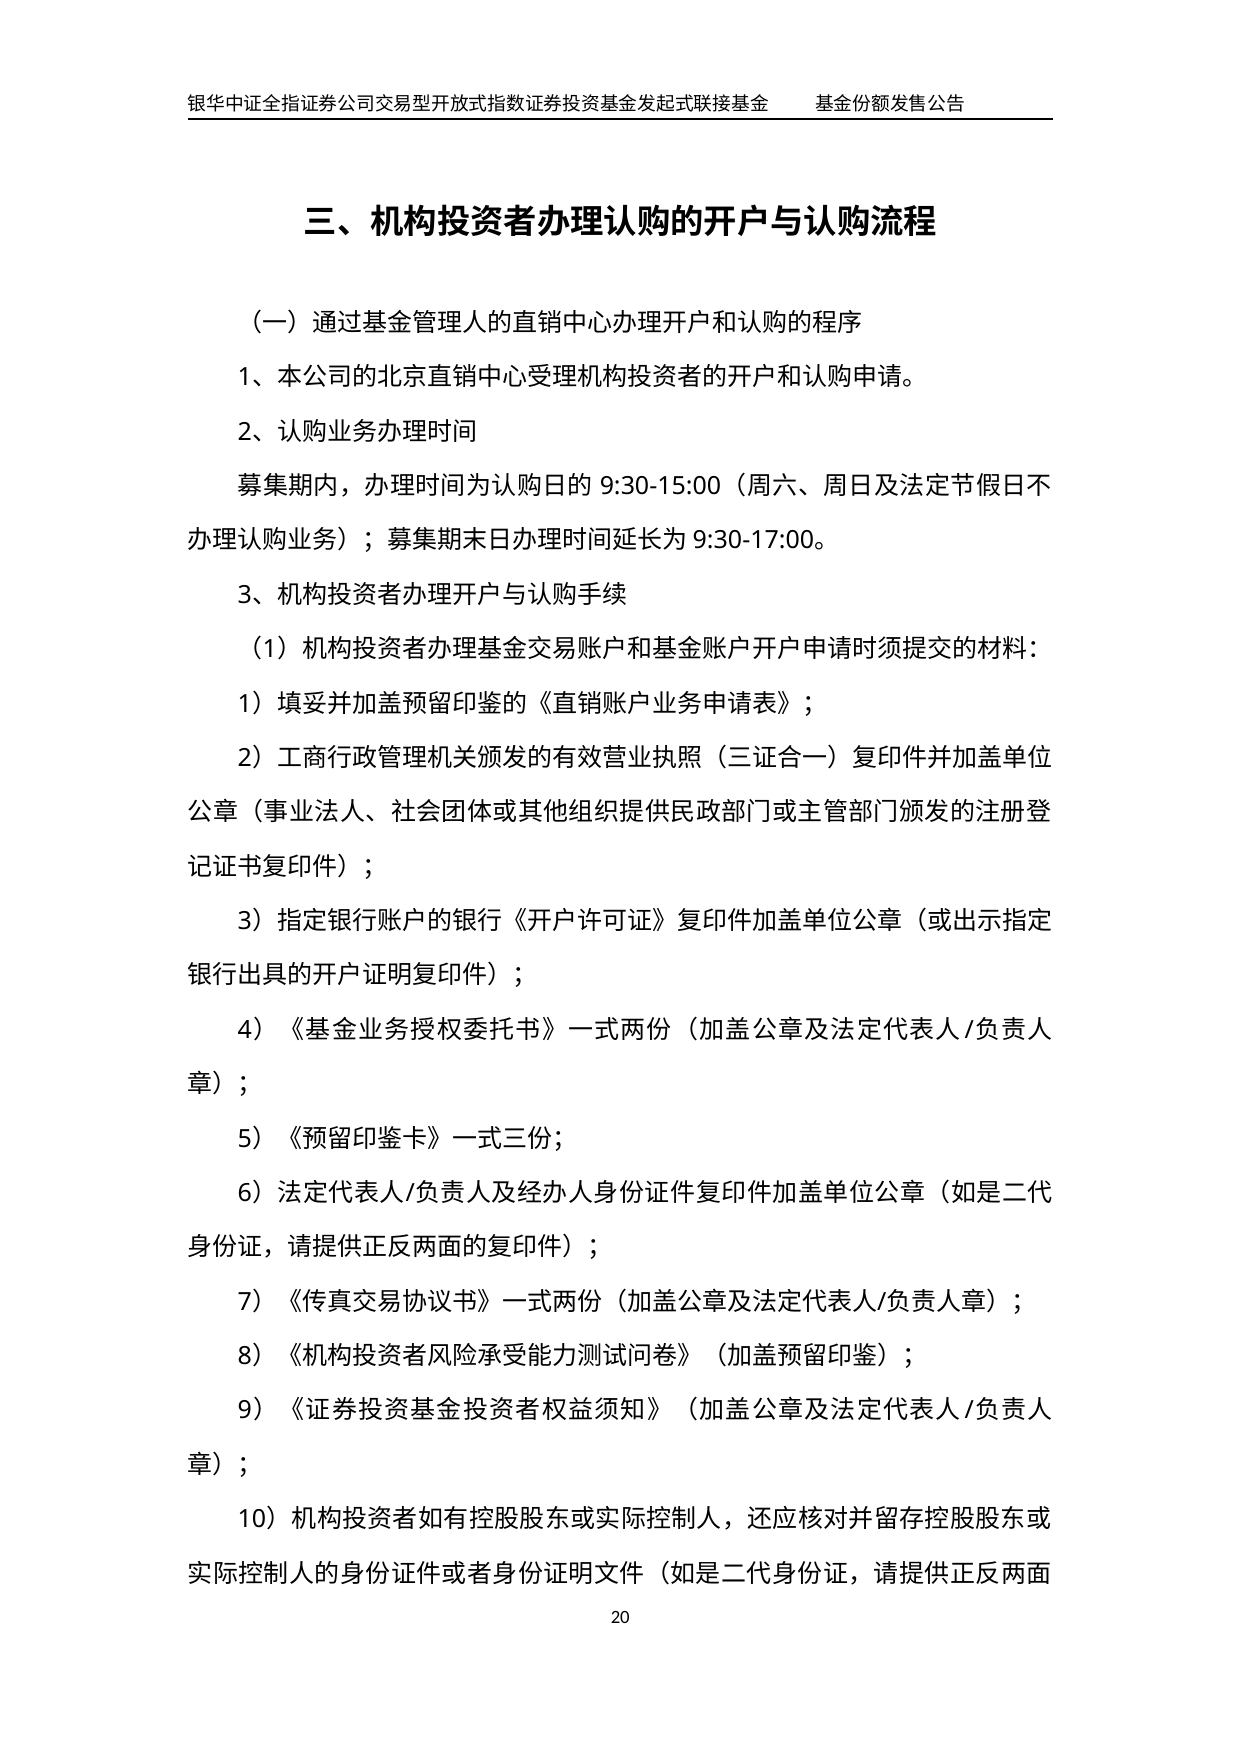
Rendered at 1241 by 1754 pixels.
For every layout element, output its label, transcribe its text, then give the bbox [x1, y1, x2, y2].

text 3、机构投资者办理开户与认购手续 [187, 574, 1053, 611]
text 3）指定银行账户的银行《开户许可证》复印件加盖单位公章（或出示指定银行出具的开户证明复印件）； [187, 901, 1053, 991]
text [187, 1499, 1053, 1589]
text 2）工商行政管理机关颁发的有效营业执照（三证合一）复印件并加盖单位公章（事业法人、社会团体或其他组织提供民政部门或主管部门颁发的注册登记证书复印件）； [187, 737, 1053, 882]
text 7）《传真交易协议书》一式两份（加盖公章及法定代表人/负责人章）； [187, 1281, 1053, 1317]
text （一）通过基金管理人的直销中心办理开户和认购的程序 [187, 302, 1053, 339]
text 1）填妥并加盖预留印鉴的《直销账户业务申请表》； [187, 683, 1053, 719]
text 9）《证券投资基金投资者权益须知》（加盖公章及法定代表人/负责人章）； [187, 1390, 1053, 1481]
text 募集期内，办理时间为认购日的9:30-15:00（周六、周日及法定节假日不办理认购业务）；募集期末日办理时间延长为9:30-17:00。 [187, 466, 1053, 556]
text 8）《机构投资者风险承受能力测试问卷》（加盖预留印鉴）； [187, 1336, 1053, 1372]
subtitle 三、机构投资者办理认购的开户与认购流程 [187, 187, 1053, 252]
text （1）机构投资者办理基金交易账户和基金账户开户申请时须提交的材料： [187, 629, 1053, 665]
text 6）法定代表人/负责人及经办人身份证件复印件加盖单位公章（如是二代身份证，请提供正反两面的复印件）； [187, 1172, 1053, 1263]
text 5）《预留印鉴卡》一式三份； [187, 1118, 1053, 1154]
text 2、认购业务办理时间 [187, 411, 1053, 447]
text 1、本公司的北京直销中心受理机构投资者的开户和认购申请。 [187, 357, 1053, 393]
text 4）《基金业务授权委托书》一式两份（加盖公章及法定代表人/负责人章）； [187, 1009, 1053, 1100]
